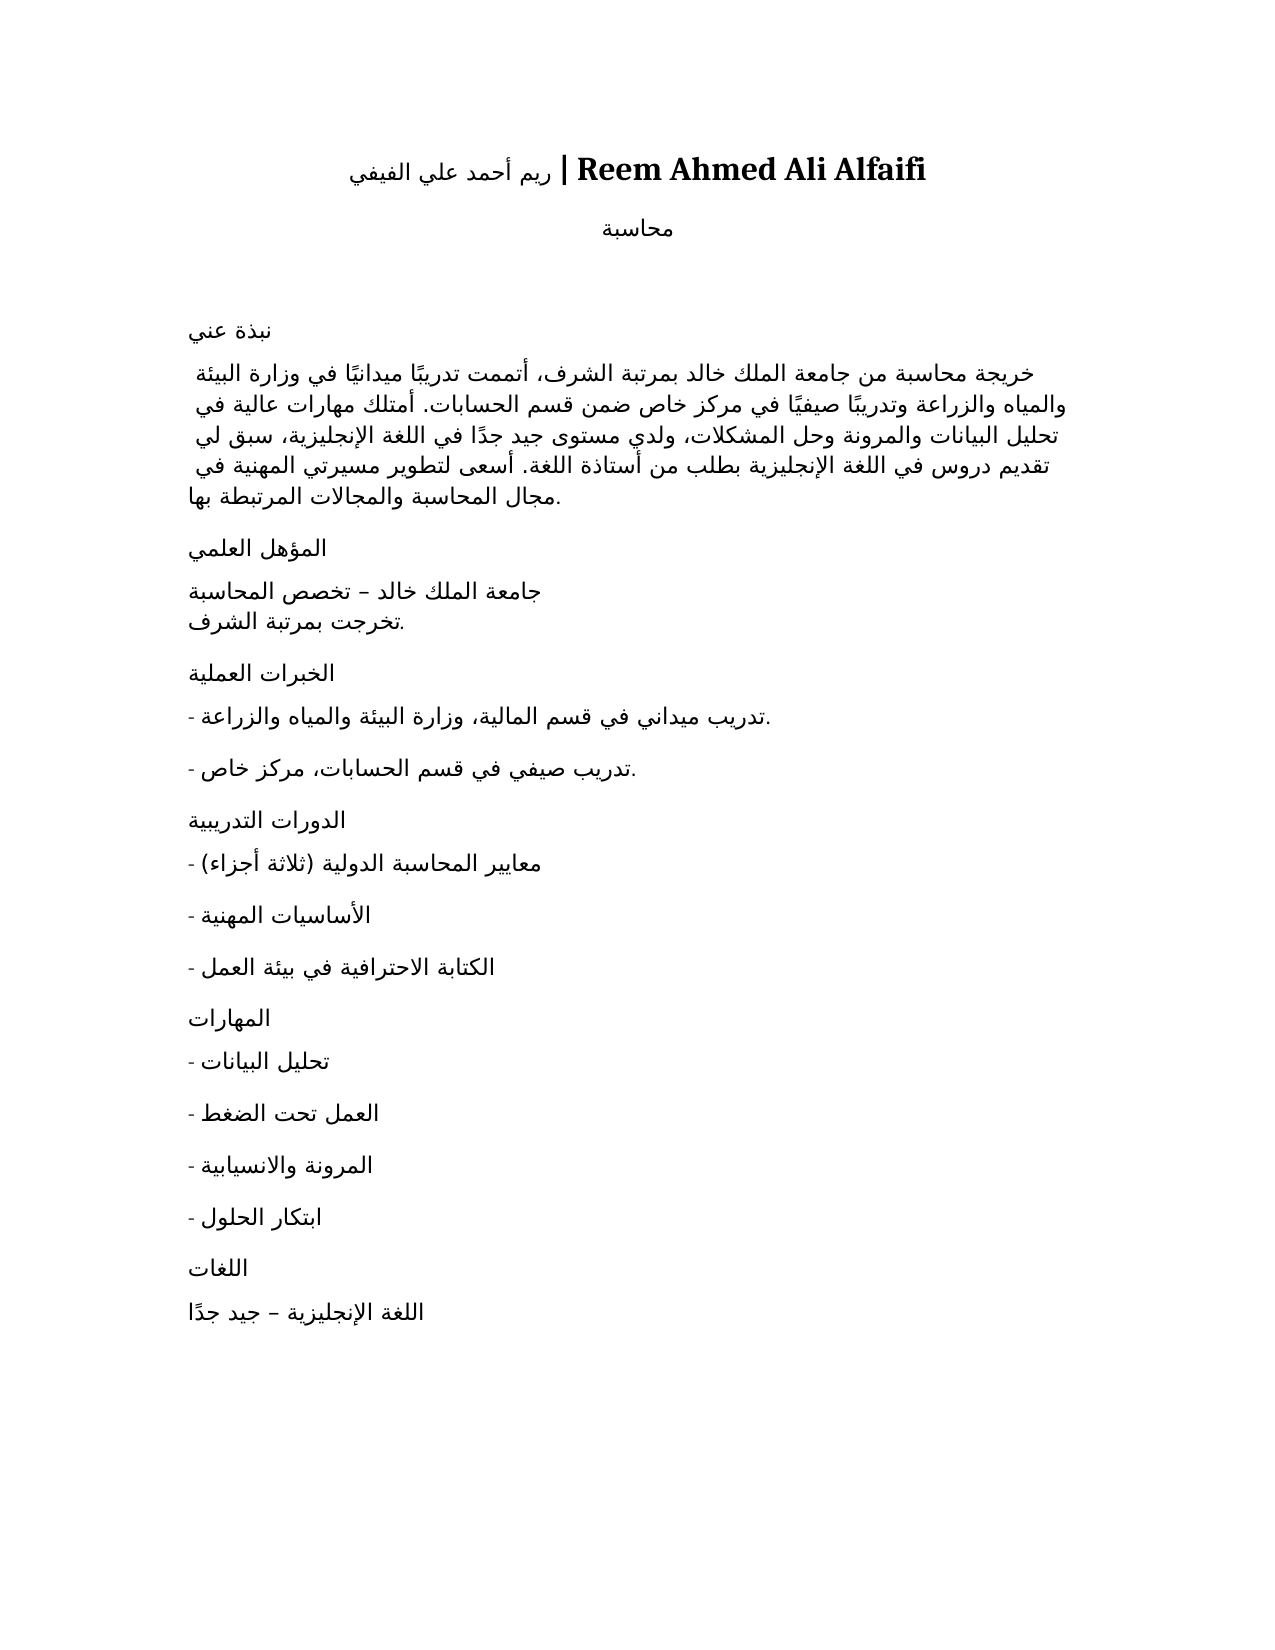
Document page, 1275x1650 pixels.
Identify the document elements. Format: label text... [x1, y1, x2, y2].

text ريم أحمد علي الفيفي | Reem Ahmed Ali Alfaifi [187, 150, 1087, 188]
text - معايير المحاسبة الدولية (ثلاثة أجزاء) [187, 850, 1087, 877]
text اللغة الإنجليزية – جيد جدًا [187, 1299, 1087, 1325]
text - تدريب صيفي في قسم الحسابات، مركز خاص. [187, 755, 1087, 782]
text محاسبة [187, 215, 1087, 242]
text - المرونة والانسيابية [187, 1152, 1087, 1179]
text خريجة محاسبة من جامعة الملك خالد بمرتبة الشرف، أتممت تدريبًا ميدانيًا في وزارة البيئة والمياه والزراعة وتدريبًا صيفيًا في مركز خاص ضمن قسم الحسابات. أمتلك مهارات عالية في تحليل البيانات والمرونة وحل المشكلات، ولدي مستوى جيد جدًا في اللغة الإنجليزية، سبق لي تقديم دروس في اللغة الإنجليزية بطلب من أستاذة اللغة. أسعى لتطوير مسيرتي المهنية في مجال المحاسبة والمجالات المرتبطة بها. [187, 361, 1087, 510]
text المهارات [187, 1005, 1087, 1032]
text - الكتابة الاحترافية في بيئة العمل [187, 954, 1087, 981]
text اللغات [187, 1256, 1087, 1282]
text نبذة عني [187, 317, 1087, 344]
text جامعة الملك خالد – تخصص المحاسبة تخرجت بمرتبة الشرف. [187, 578, 1087, 636]
text الخبرات العملية [187, 660, 1087, 687]
text - الأساسيات المهنية [187, 902, 1087, 929]
text - ابتكار الحلول [187, 1204, 1087, 1231]
text - تحليل البيانات [187, 1048, 1087, 1076]
text - العمل تحت الضغط [187, 1100, 1087, 1127]
text الدورات التدريبية [187, 807, 1087, 834]
text - تدريب ميداني في قسم المالية، وزارة البيئة والمياه والزراعة. [187, 703, 1087, 730]
text المؤهل العلمي [187, 535, 1087, 561]
